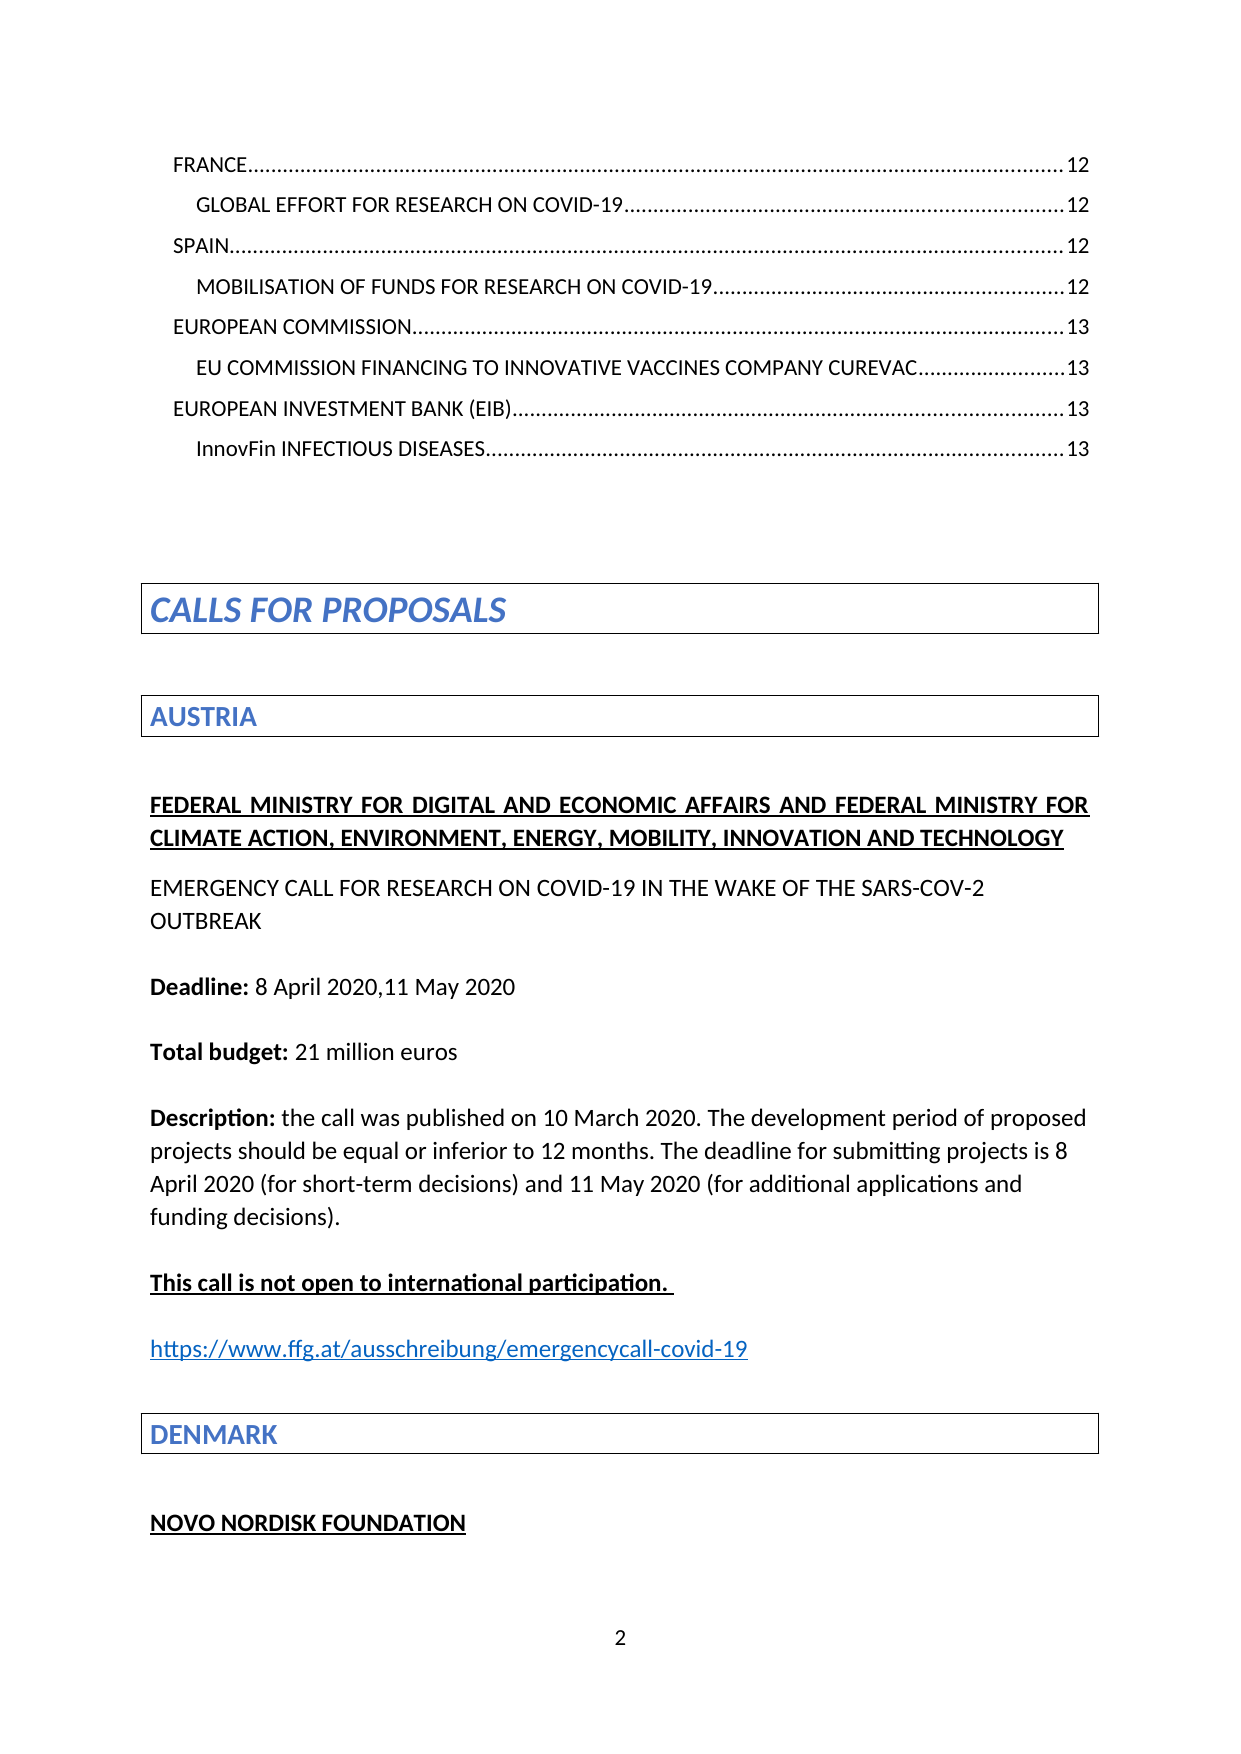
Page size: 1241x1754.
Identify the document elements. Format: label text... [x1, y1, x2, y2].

subtitle FEDERAL MINISTRY FOR DIGITAL AND ECONOMIC AFFAIRS AND FEDERAL MINISTRY FOR CLIMATE ACTION, ENVIRONMENT, ENERGY, MOBILITY, INNOVATION AND TECHNOLOGY [150, 817, 1090, 853]
subtitle DENMARK [142, 1414, 1098, 1453]
subtitle AUSTRIA [142, 696, 1098, 736]
text Description: the call was published on 10 March 2020. The development period of proposed projects should be equal or inferior to 12 months. The deadline for submitting projects is 8 April 2020 (for short-term decisions) and 11 May 2020 (for additional applications and funding decisions). [150, 1102, 1090, 1232]
subtitle CALLS FOR PROPOSALS [142, 584, 1098, 633]
text This call is not open to international participation. [150, 1267, 1090, 1297]
subtitle FEDERAL MINISTRY FOR DIGITAL AND ECONOMIC AFFAIRS AND FEDERAL MINISTRY FOR CLIMATE ACTION, ENVIRONMENT, ENERGY, MOBILITY, INNOVATION AND TECHNOLOGY [150, 789, 1090, 815]
text Total budget: 21 million euros [150, 1037, 1090, 1067]
text EMERGENCY CALL FOR RESEARCH ON COVID-19 IN THE WAKE OF THE SARS-COV-2 OUTBREAK [150, 872, 1090, 935]
text https://www.ffg.at/ausschreibung/emergencycall-covid-19 [150, 1333, 1090, 1363]
text Deadline: 8 April 2020,11 May 2020 [150, 971, 1090, 1001]
subtitle NOVO NORDISK FOUNDATION [150, 1507, 1090, 1537]
